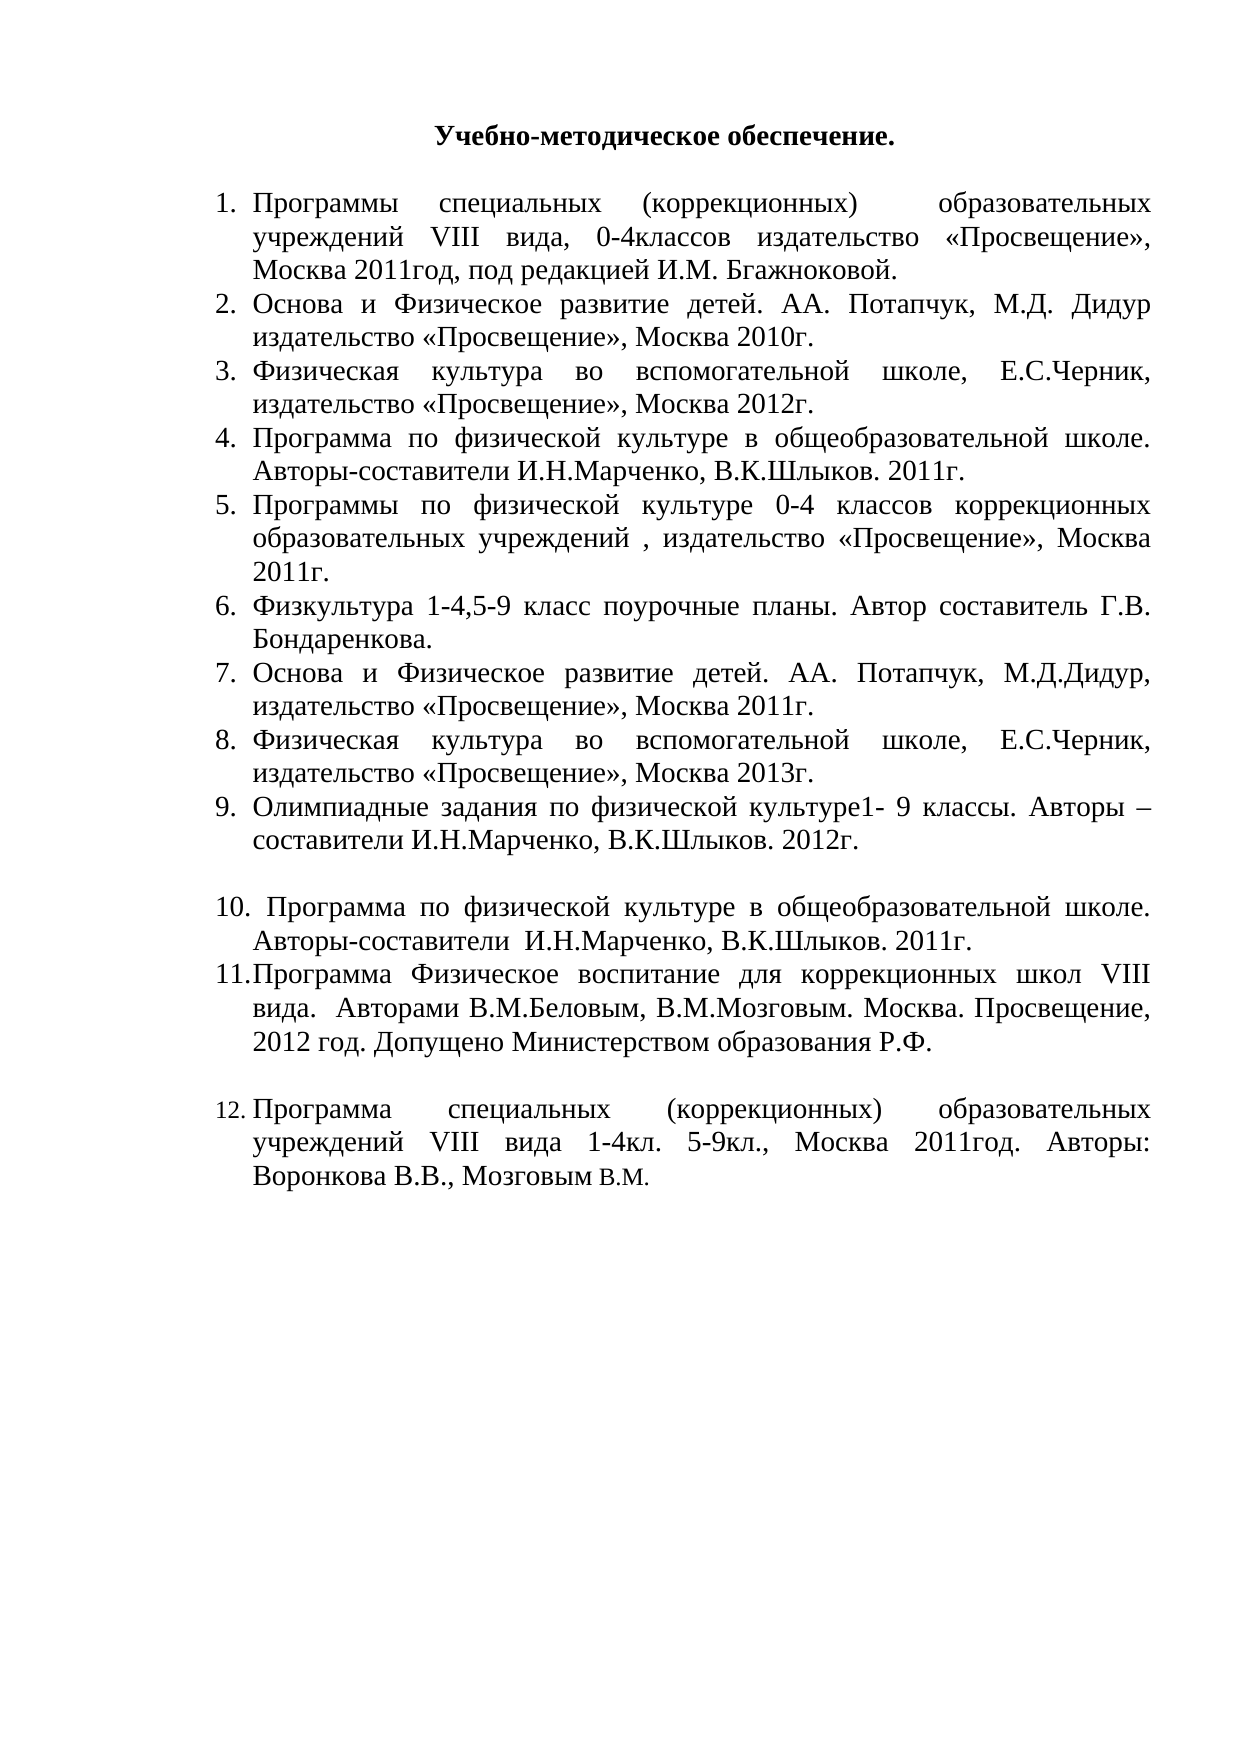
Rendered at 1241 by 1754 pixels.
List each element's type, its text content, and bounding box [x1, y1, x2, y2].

list Программы специальных (коррекционных) образовательных учреждений VIII вида, 0-4классов издательство «Просвещение», Москва 2011год, под редакцией И.М. Бгажноковой. [215, 185, 1152, 286]
list Программа по физической культуре в общеобразовательной школе. Авторы-составители И.Н.Марченко, В.К.Шлыков. 2011г. [215, 889, 1152, 957]
list Программа Физическое воспитание для коррекционных школ VIII вида. Авторами В.М.Беловым, В.М.Мозговым. Москва. Просвещение, 2012 год. Допущено Министерством образования Р.Ф. [215, 957, 1152, 1057]
list Олимпиадные задания по физической культуре1- 9 классы. Авторы – составители И.Н.Марченко, В.К.Шлыков. 2012г. [215, 789, 1152, 856]
list Физическая культура во вспомогательной школе, Е.С.Черник, издательство «Просвещение», Москва 2012г. [215, 353, 1152, 420]
list Программы по физической культуре 0-4 классов коррекционных образовательных учреждений , издательство «Просвещение», Москва 2011г. [215, 487, 1152, 588]
list Программа по физической культуре в общеобразовательной школе. Авторы-составители И.Н.Марченко, В.К.Шлыков. 2011г. [215, 420, 1152, 487]
list Основа и Физическое развитие детей. АА. Потапчук, М.Д.Дидур, издательство «Просвещение», Москва 2011г. [215, 655, 1152, 722]
text Учебно-методическое обеспечение. [177, 118, 1152, 152]
list Основа и Физическое развитие детей. АА. Потапчук, М.Д. Дидур издательство «Просвещение», Москва 2010г. [215, 286, 1152, 353]
list Программа специальных (коррекционных) образовательных учреждений VIII вида 1-4кл. 5-9кл., Москва 2011год. Авторы: Воронкова В.В., Мозговым В.М. [215, 1091, 1152, 1191]
list Физкультура 1-4,5-9 класс поурочные планы. Автор составитель Г.В. Бондаренкова. [215, 588, 1152, 655]
list Физическая культура во вспомогательной школе, Е.С.Черник, издательство «Просвещение», Москва 2013г. [215, 722, 1152, 789]
